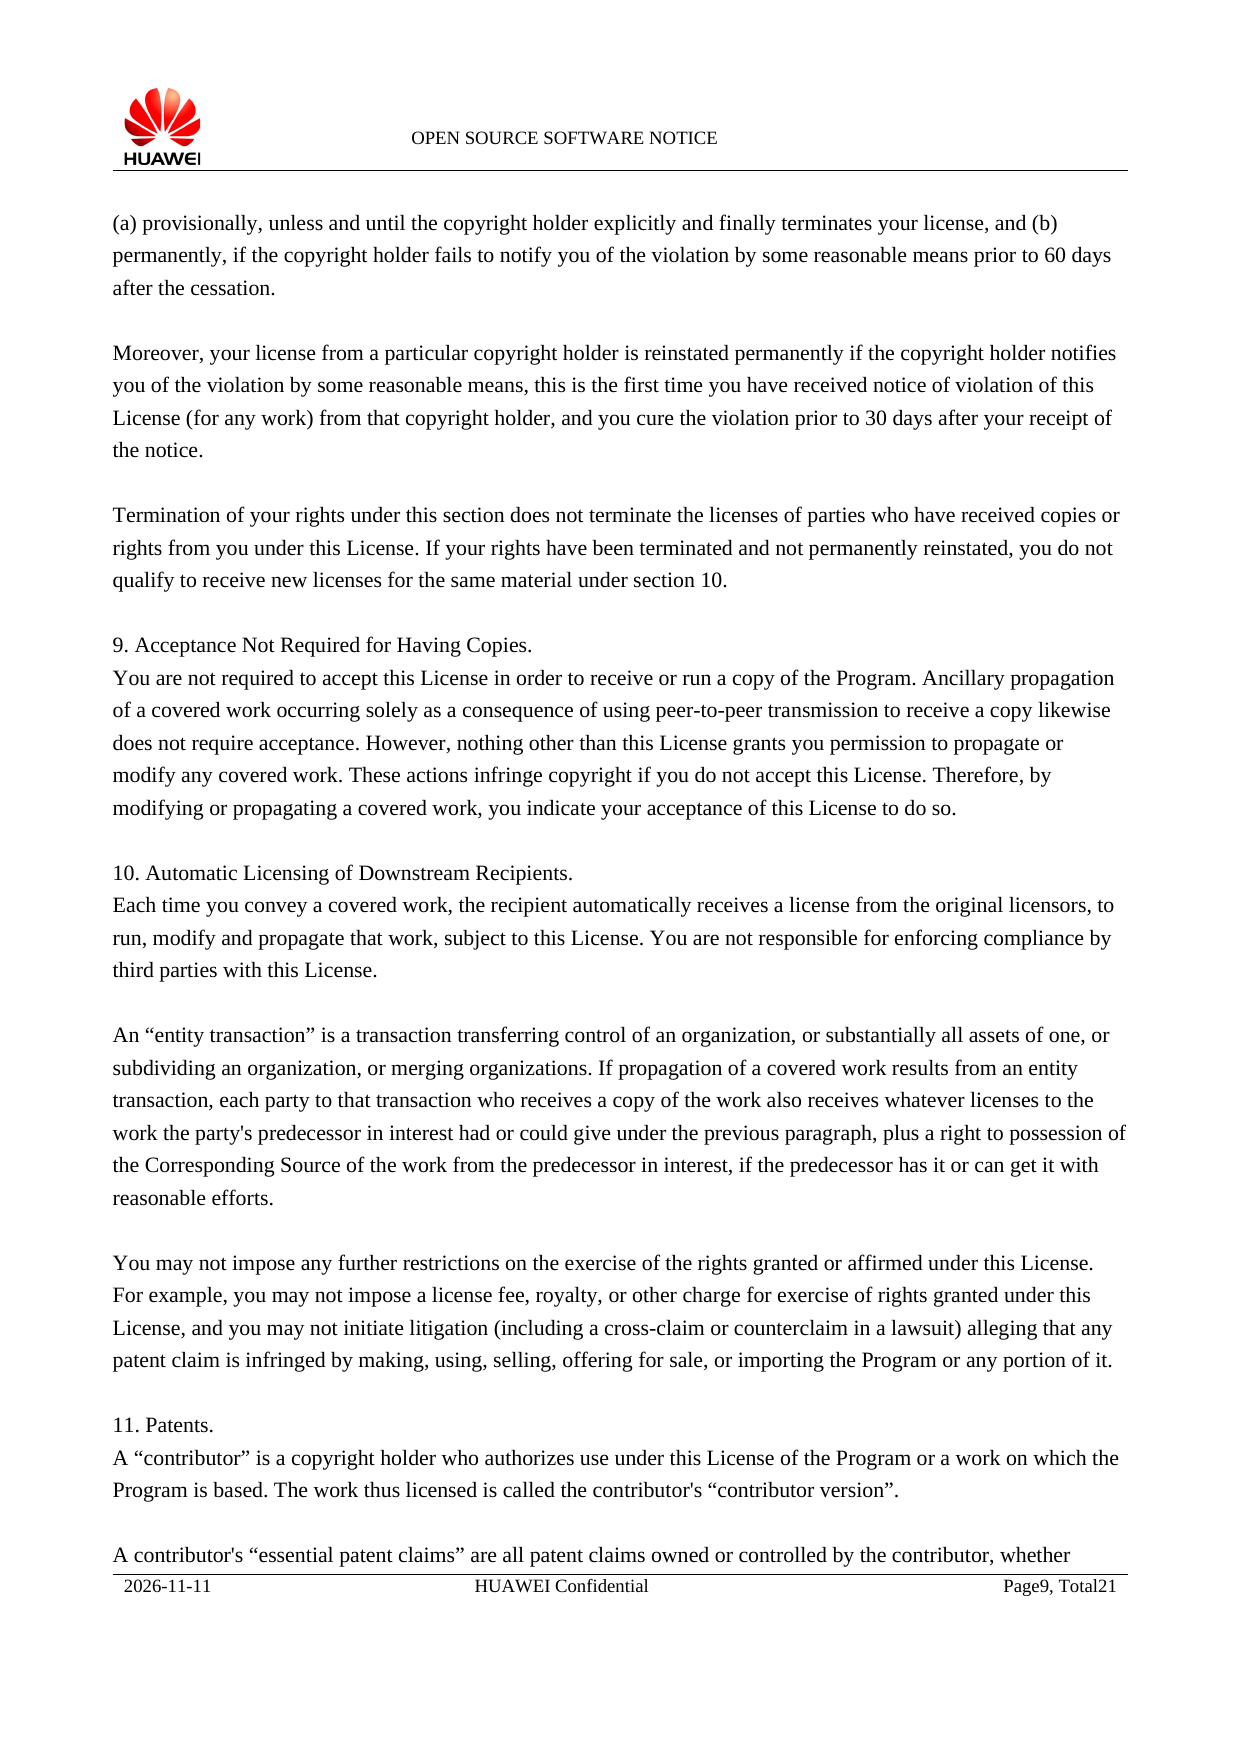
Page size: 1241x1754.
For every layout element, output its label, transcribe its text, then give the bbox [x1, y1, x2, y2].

picture [124, 88, 201, 165]
